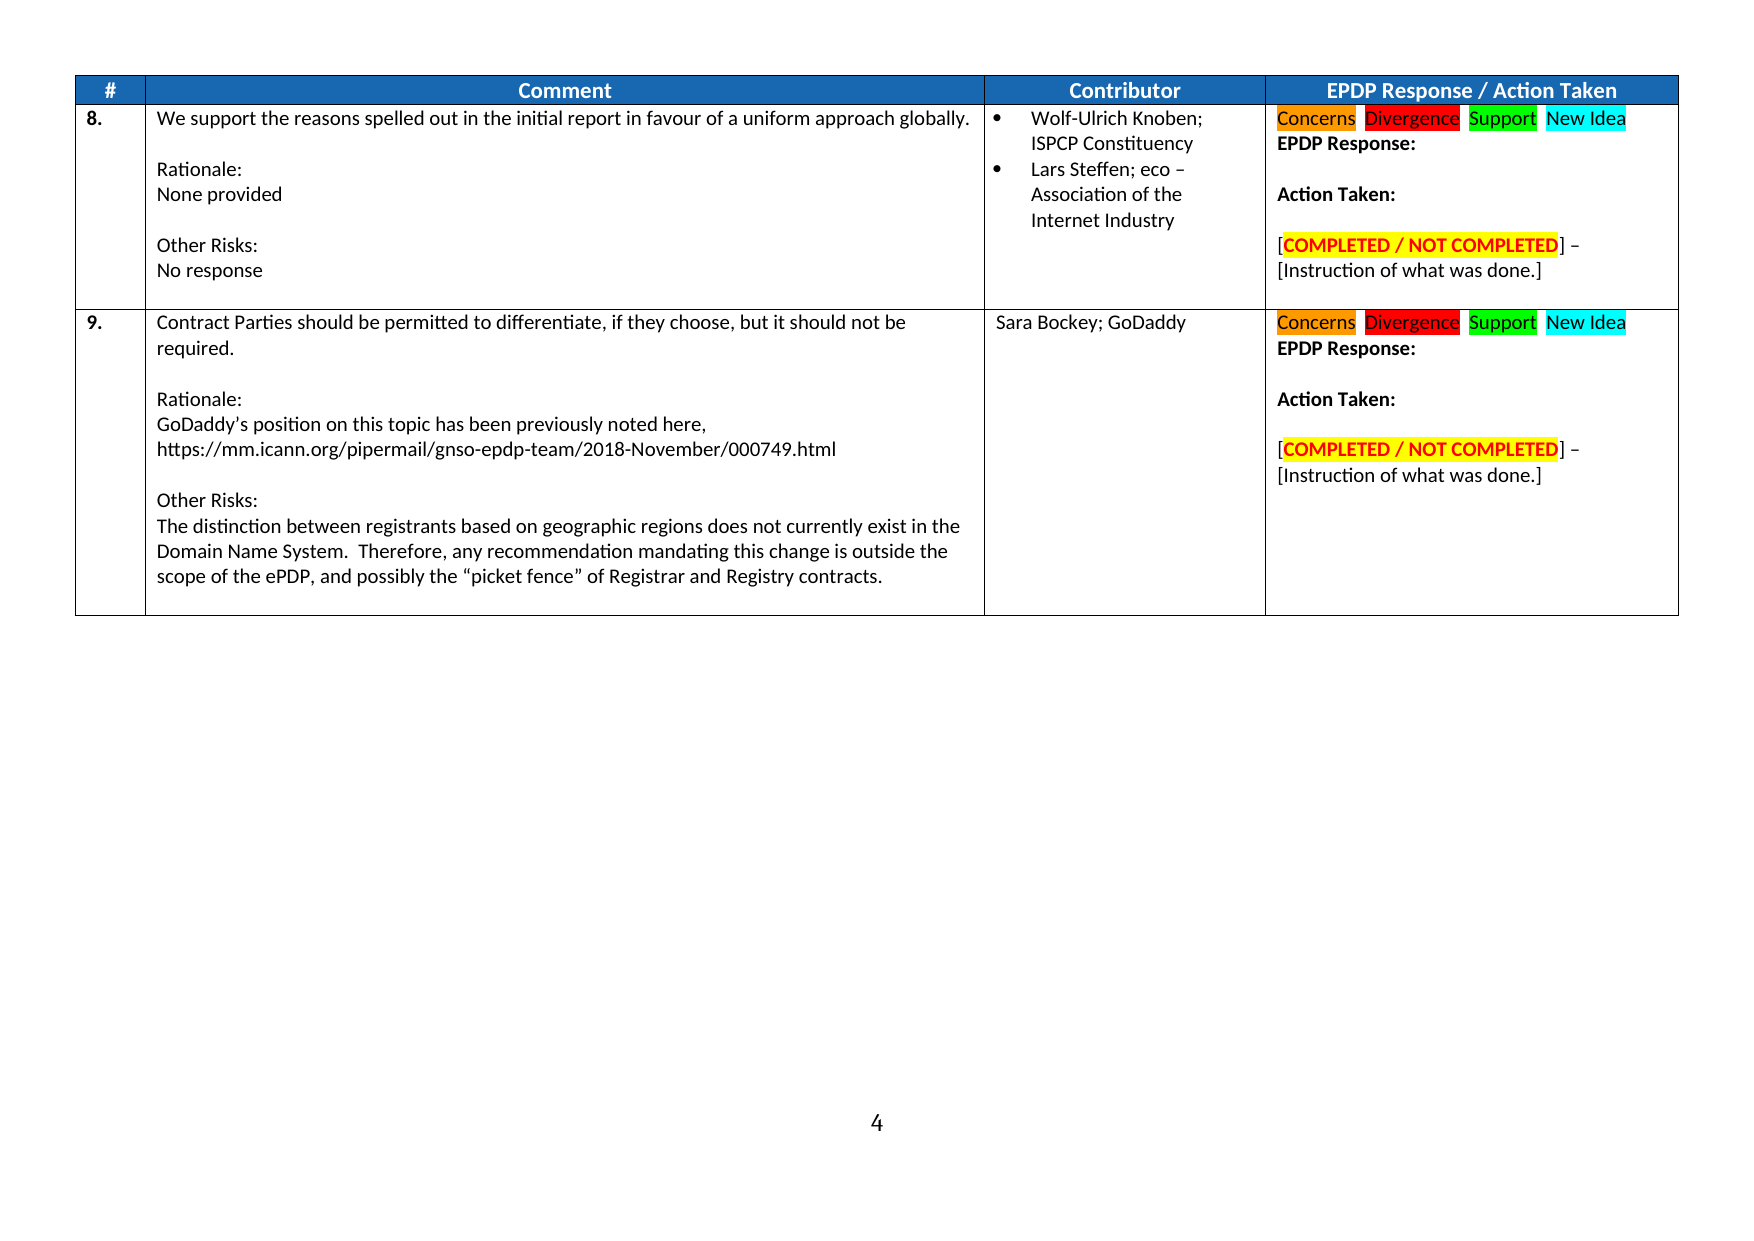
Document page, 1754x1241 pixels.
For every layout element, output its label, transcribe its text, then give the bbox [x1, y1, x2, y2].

table_cell Concerns Divergence Support New Idea EPDP Response: Action Taken: [COMPLETED / NOT COMPLETED] – [Instruction of what was done.] [1266, 310, 1678, 614]
table_cell Contract Parties should be permitted to differentiate, if they choose, but it should not be required. Rationale: GoDaddy’s position on this topic has been previously noted here, https://mm.icann.org/pipermail/gnso-epdp-team/2018-November/000749.html Other Risks: The distinction between registrants based on geographic regions does not currently exist in the Domain Name System. Therefore, any recommendation mandating this change is outside the scope of the ePDP, and possibly the “picket fence” of Registrar and Registry contracts. [146, 310, 984, 614]
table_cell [1266, 105, 1678, 308]
table_header # [76, 76, 145, 104]
table_header Comment [146, 76, 984, 104]
table_cell We support the reasons spelled out in the initial report in favour of a uniform approach globally. Rationale: None provided Other Risks: No response [146, 105, 984, 308]
table_cell [76, 105, 145, 308]
table_cell Sara Bockey; GoDaddy [985, 310, 1265, 614]
table_header EPDP Response / Action Taken [1266, 76, 1678, 104]
table_cell [76, 310, 145, 614]
table_cell Wolf-Ulrich Knoben; ISPCP Constituency Lars Steffen; eco – Association of the Internet Industry [985, 105, 1265, 308]
table_header Contributor [985, 76, 1265, 104]
